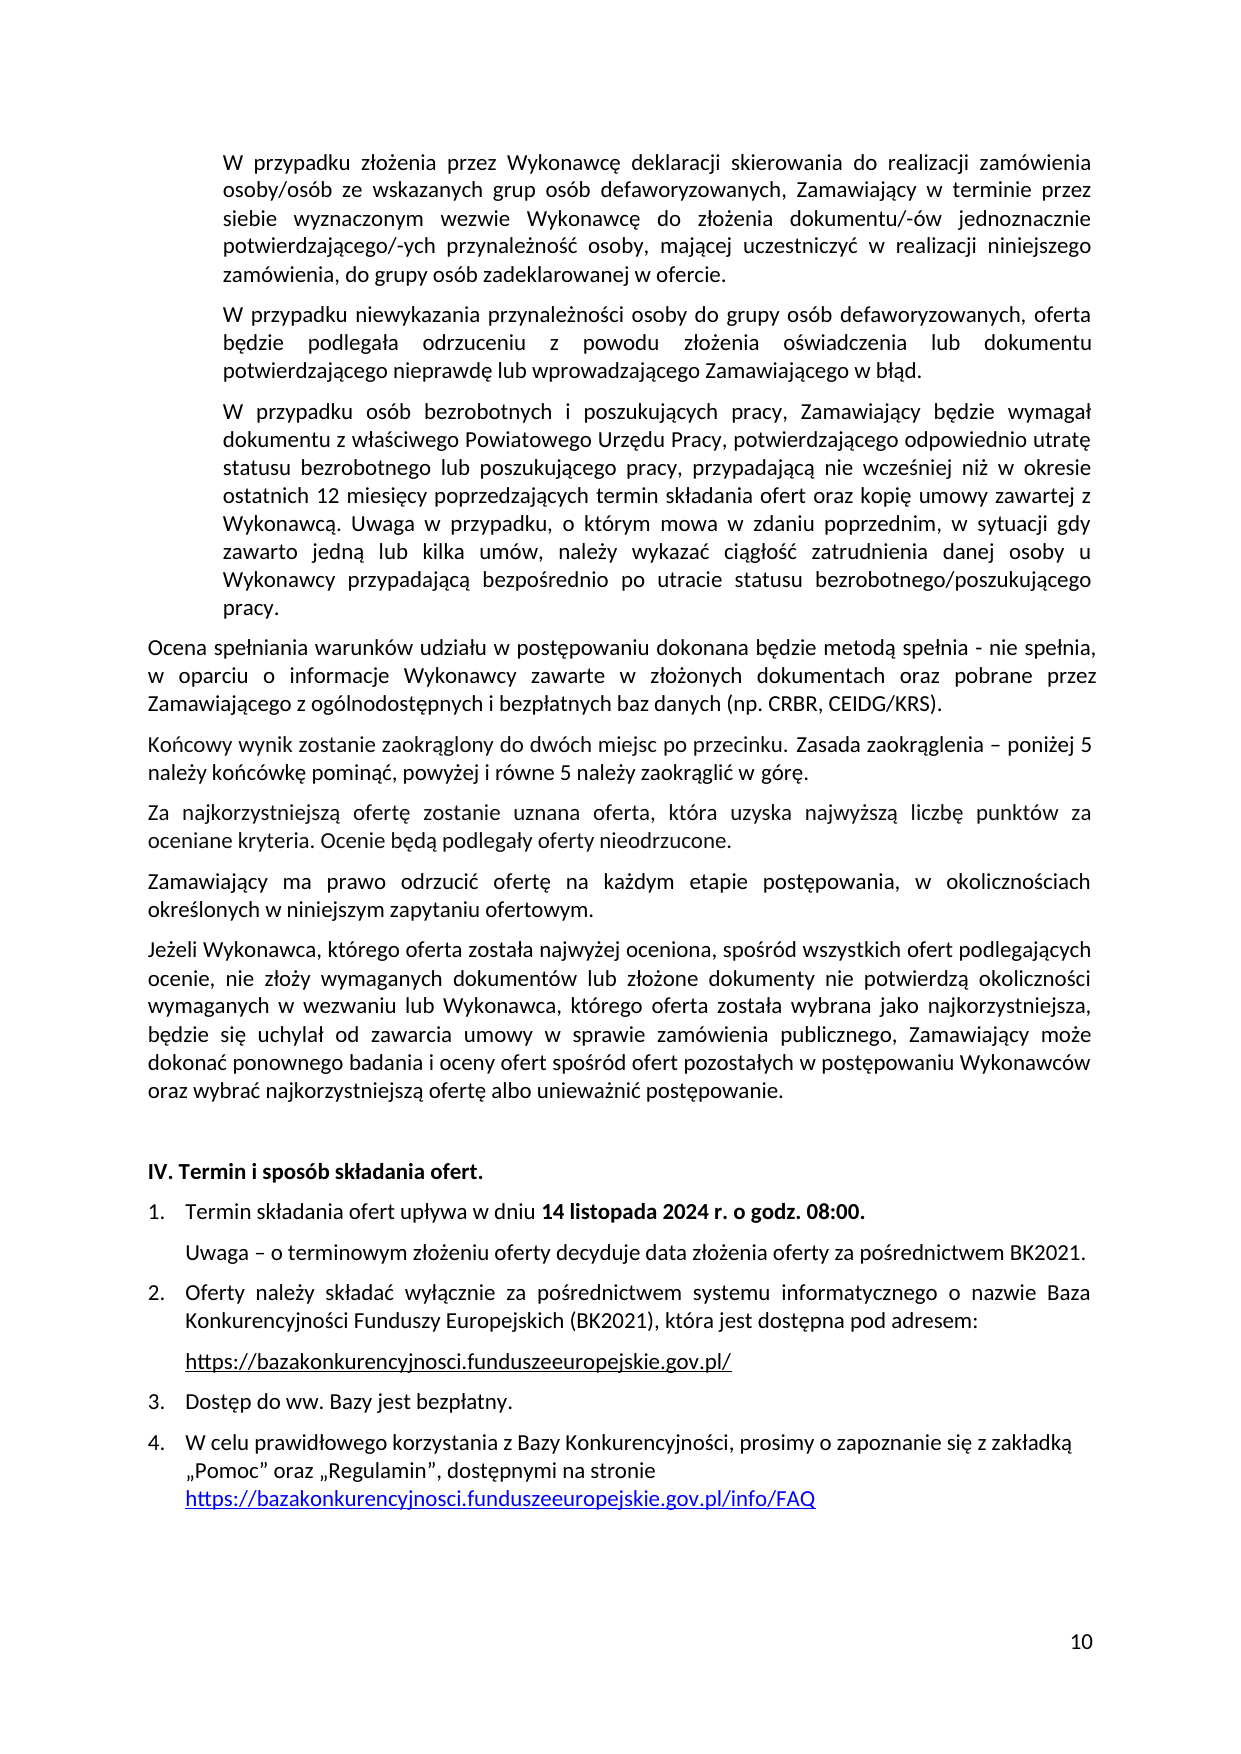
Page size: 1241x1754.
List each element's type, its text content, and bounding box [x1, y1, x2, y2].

list W przypadku złożenia przez Wykonawcę deklaracji skierowania do realizacji zamówienia osoby/osób ze wskazanych grup osób defaworyzowanych, Zamawiający w terminie przez siebie wyznaczonym wezwie Wykonawcę do złożenia dokumentu/-ów jednoznacznie potwierdzającego/-ych przynależność osoby, mającej uczestniczyć w realizacji niniejszego zamówienia, do grupy osób zadeklarowanej w ofercie. [223, 148, 1093, 288]
list https://bazakonkurencyjnosci.funduszeeuropejskie.gov.pl/ [185, 1347, 1093, 1375]
list Termin składania ofert upływa w dniu 14 listopada 2024 r. o godz. 08:00. [148, 1197, 1093, 1225]
list W przypadku niewykazania przynależności osoby do grupy osób defaworyzowanych, oferta będzie podlegała odrzuceniu z powodu złożenia oświadczenia lub dokumentu potwierdzającego nieprawdę lub wprowadzającego Zamawiającego w błąd. [223, 300, 1093, 384]
text Końcowy wynik zostanie zaokrąglony do dwóch miejsc po przecinku. Zasada zaokrąglenia – poniżej 5 należy końcówkę pominąć, powyżej i równe 5 należy zaokrąglić w górę. [148, 730, 1093, 786]
text Jeżeli Wykonawca, którego oferta została najwyżej oceniona, spośród wszystkich ofert podlegających ocenie, nie złoży wymaganych dokumentów lub złożone dokumenty nie potwierdzą okoliczności wymaganych w wezwaniu lub Wykonawca, którego oferta została wybrana jako najkorzystniejsza, będzie się uchylał od zawarcia umowy w sprawie zamówienia publicznego, Zamawiający może dokonać ponownego badania i oceny ofert spośród ofert pozostałych w postępowaniu Wykonawców oraz wybrać najkorzystniejszą ofertę albo unieważnić postępowanie. [148, 936, 1093, 1104]
text Zamawiający ma prawo odrzucić ofertę na każdym etapie postępowania, w okolicznościach określonych w niniejszym zapytaniu ofertowym. [148, 867, 1093, 923]
text IV. Termin i sposób składania ofert. [148, 1157, 1093, 1185]
list Oferty należy składać wyłącznie za pośrednictwem systemu informatycznego o nazwie Baza Konkurencyjności Funduszy Europejskich (BK2021), która jest dostępna pod adresem: [148, 1278, 1093, 1334]
list W celu prawidłowego korzystania z Bazy Konkurencyjności, prosimy o zapoznanie się z zakładką „Pomoc” oraz „Regulamin”, dostępnymi na stronie https://bazakonkurencyjnosci.funduszeeuropejskie.gov.pl/info/FAQ [148, 1428, 1093, 1512]
list W przypadku osób bezrobotnych i poszukujących pracy, Zamawiający będzie wymagał dokumentu z właściwego Powiatowego Urzędu Pracy, potwierdzającego odpowiednio utratę statusu bezrobotnego lub poszukującego pracy, przypadającą nie wcześniej niż w okresie ostatnich 12 miesięcy poprzedzających termin składania ofert oraz kopię umowy zawartej z Wykonawcą. Uwaga w przypadku, o którym mowa w zdaniu poprzednim, w sytuacji gdy zawarto jedną lub kilka umów, należy wykazać ciągłość zatrudnienia danej osoby u Wykonawcy przypadającą bezpośrednio po utracie statusu bezrobotnego/poszukującego pracy. [223, 397, 1093, 621]
list Dostęp do ww. Bazy jest bezpłatny. [148, 1387, 1093, 1415]
text Za najkorzystniejszą ofertę zostanie uznana oferta, która uzyska najwyższą liczbę punktów za oceniane kryteria. Ocenie będą podlegały oferty nieodrzucone. [148, 798, 1093, 854]
text Ocena spełniania warunków udziału w postępowaniu dokonana będzie metodą spełnia - nie spełnia, w oparciu o informacje Wykonawcy zawarte w złożonych dokumentach oraz pobrane przez Zamawiającego z ogólnodostępnych i bezpłatnych baz danych (np. CRBR, CEIDG/KRS). [148, 633, 1098, 717]
list Uwaga – o terminowym złożeniu oferty decyduje data złożenia oferty za pośrednictwem BK2021. [185, 1238, 1093, 1266]
